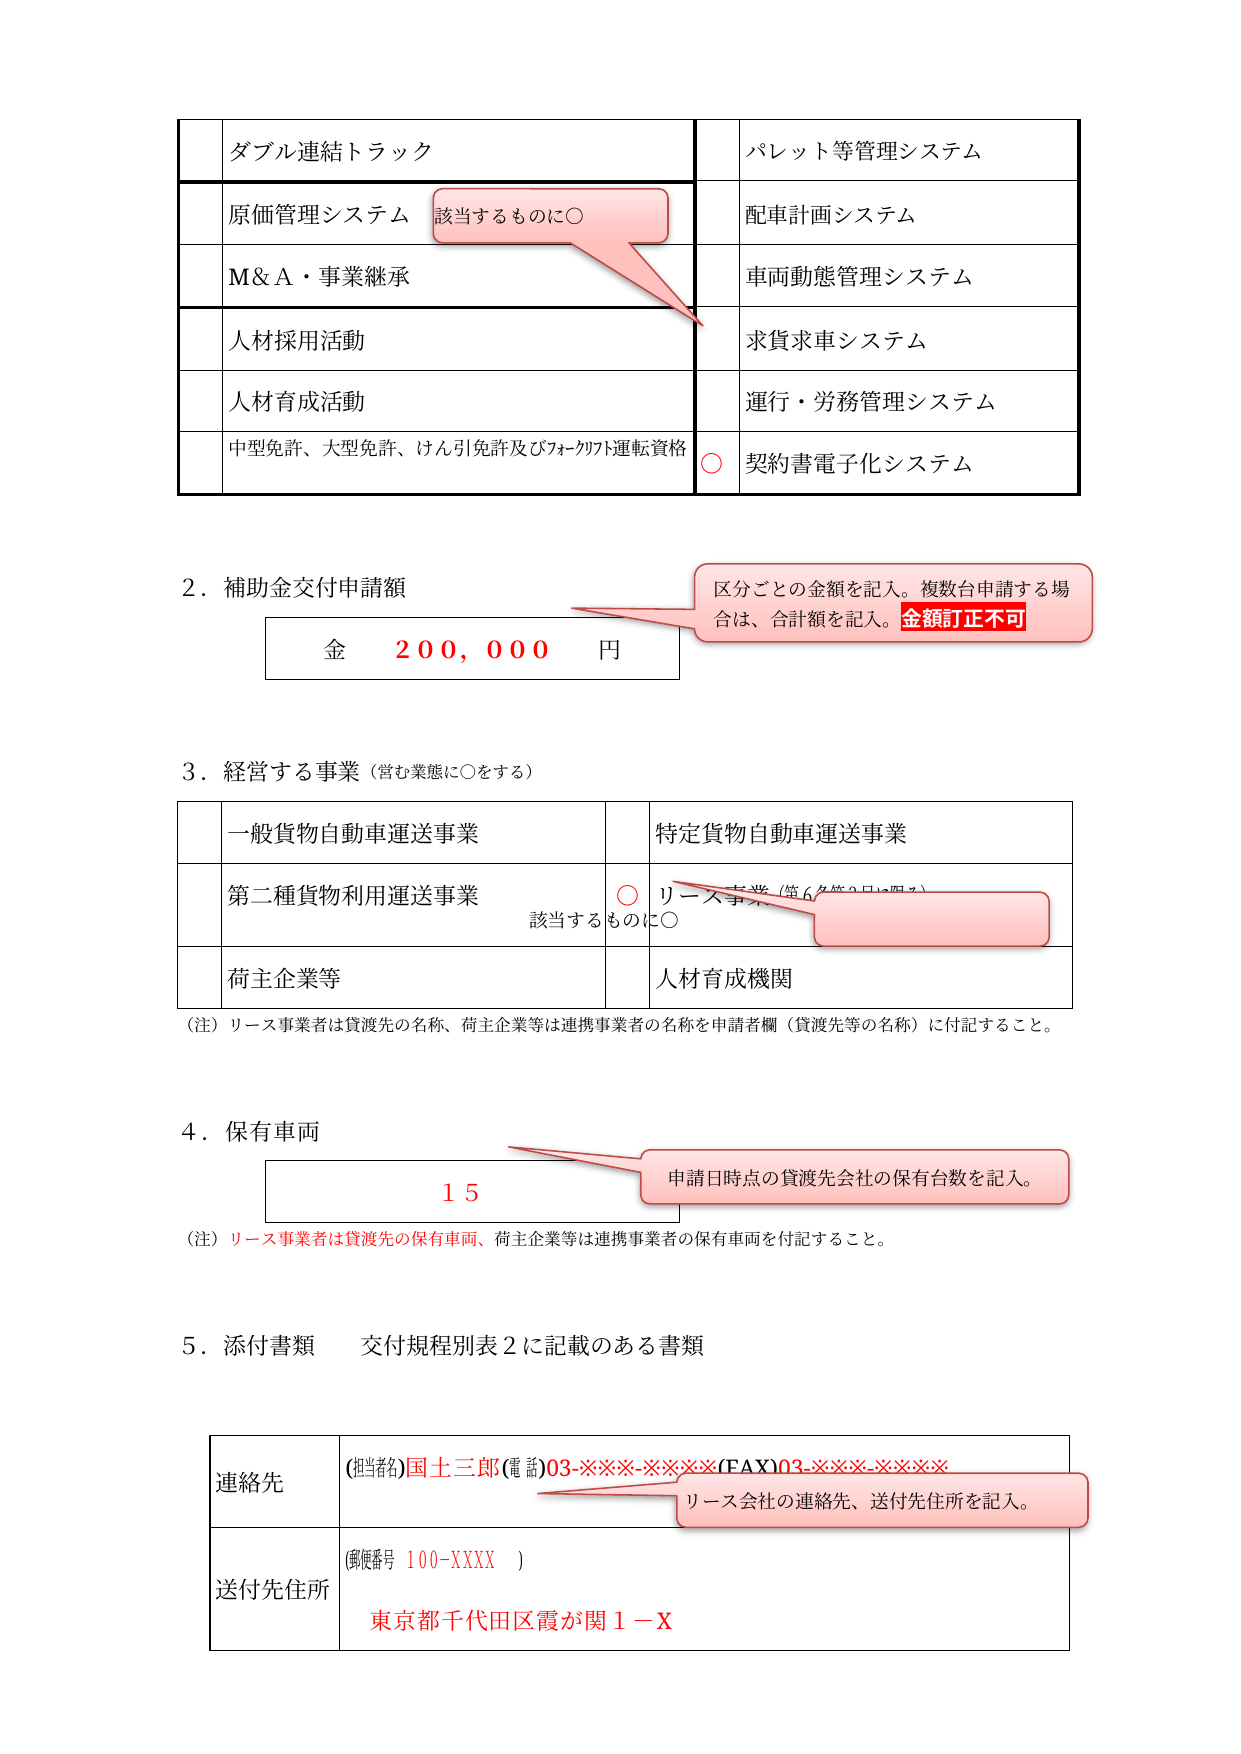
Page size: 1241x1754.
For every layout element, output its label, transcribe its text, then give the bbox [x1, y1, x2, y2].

table_cell 原価管理システム [223, 184, 693, 244]
table_cell 運行・労務管理システム [740, 371, 1077, 431]
text （注）リース事業者は貸渡先の名称、荷主企業等は連携事業者の名称を申請者欄（貸渡先等の名称）に付記すること。 [177, 1009, 1063, 1039]
text （注）リース事業者は貸渡先の保有車両、荷主企業等は連携事業者の保有車両を付記すること。 [177, 1223, 1063, 1253]
table_cell М＆Ａ・事業継承 [643, 245, 693, 306]
table_cell 配車計画システム [740, 181, 1077, 244]
table_header 連絡先 [211, 1436, 339, 1527]
table_cell [180, 120, 222, 180]
table_cell 第二種貨物利用運送事業 [222, 864, 605, 946]
table_cell 人材育成活動 [223, 371, 693, 431]
table_cell 求貨求車システム [740, 307, 1077, 369]
table_cell [180, 371, 222, 431]
table_cell 契約書電子化システム [740, 432, 1077, 493]
table_cell [697, 371, 739, 431]
table_cell [180, 184, 222, 244]
table_cell [697, 245, 739, 306]
table_cell [697, 120, 739, 180]
table_cell 〇 [697, 432, 739, 493]
table_cell [180, 309, 222, 369]
text ２．補助金交付申請額 [177, 557, 1063, 617]
table_cell [697, 307, 739, 369]
table_header [606, 802, 649, 863]
table_header 金 ２００，０００ 円 [266, 618, 679, 679]
table_cell 送付先住所 [211, 1528, 339, 1649]
table_header １５ 台 [266, 1161, 679, 1222]
table_header [178, 802, 221, 863]
table_header 特定貨物自動車運送事業 [650, 802, 1072, 863]
table_cell (郵便番号 １００－ＸＸＸＸ ) 東京都千代田区霞が関１－X [340, 1528, 1069, 1649]
table_cell 中型免許、大型免許、けん引免許及びﾌｫｰｸﾘﾌﾄ運転資格 [223, 432, 693, 493]
table_cell [606, 947, 649, 1008]
table_cell [180, 245, 222, 306]
table_cell [178, 864, 221, 946]
table_cell 荷主企業等 [222, 947, 605, 1008]
table_cell [178, 947, 221, 1008]
table_cell ダブル連結トラック [223, 120, 693, 180]
table_cell 人材育成機関 [650, 947, 1072, 1008]
table_cell リース事業（第６条第３号に限る） [650, 864, 1072, 946]
table_cell 人材採用活動 [223, 309, 693, 369]
table_cell [180, 432, 222, 493]
table_cell [697, 181, 739, 244]
table_cell 車両動態管理システム [740, 245, 1077, 306]
table_cell パレット等管理システム [740, 120, 1077, 180]
table_header (担当者名)国土三郎(電 話)03-※※※-※※※※(FAX)03-※※※-※※※※ [340, 1436, 1069, 1527]
table_cell 〇 [606, 864, 649, 946]
table_header 一般貨物自動車運送事業 [222, 802, 605, 863]
text ５．添付書類 交付規程別表２に記載のある書類 [177, 1314, 1063, 1375]
table_cell М＆Ａ・事業継承 [223, 245, 654, 306]
text ３．経営する事業（営む業態に○をする） [177, 741, 1063, 801]
text ４．保有車両 [177, 1100, 1063, 1160]
